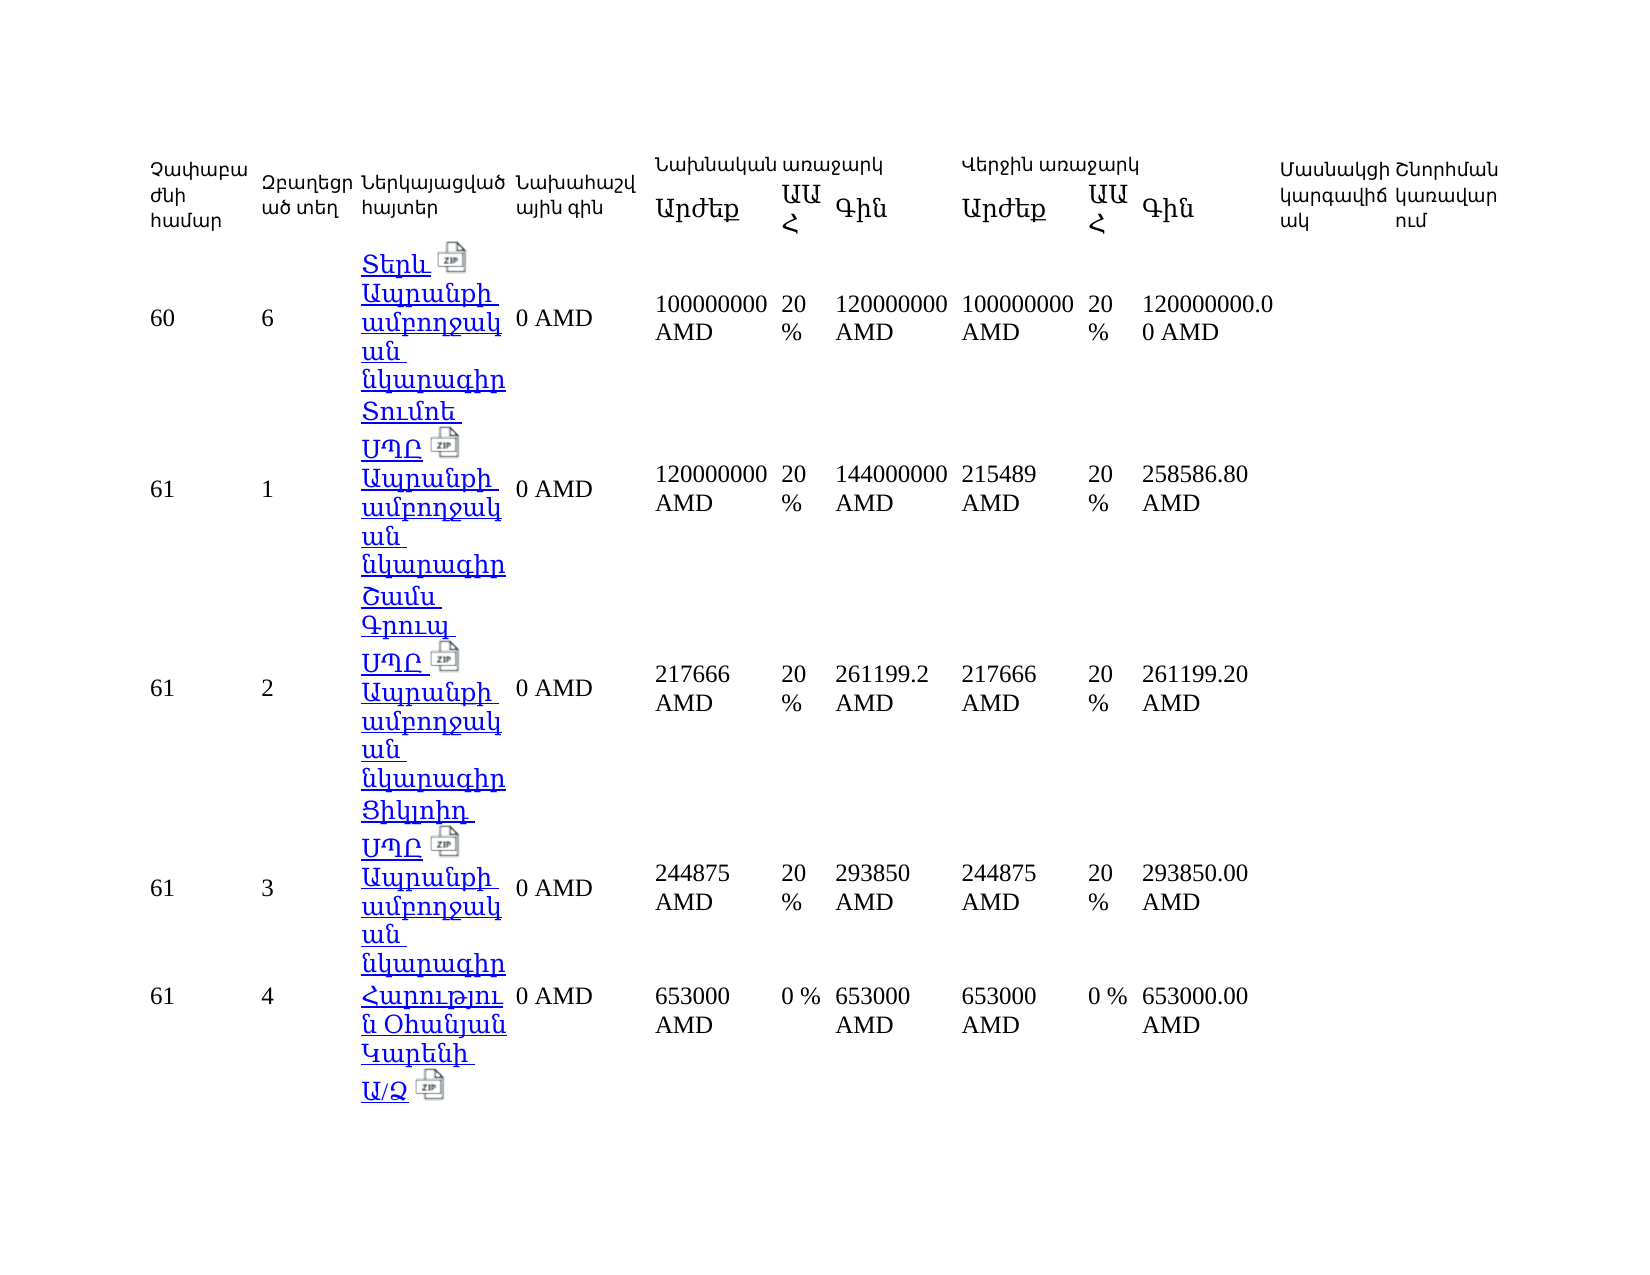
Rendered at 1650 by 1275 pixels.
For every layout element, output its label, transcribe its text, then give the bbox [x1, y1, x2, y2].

table_header Զբաղեցրած տեղ [260, 150, 359, 239]
table_header Շնորհման կառավարում [1393, 150, 1508, 239]
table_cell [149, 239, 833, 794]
table_cell Գին [834, 179, 960, 239]
table_cell Արժեք [960, 179, 1086, 239]
picture [414, 1067, 448, 1101]
table_cell Արժեք [653, 179, 779, 239]
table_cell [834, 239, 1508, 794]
table_header Մասնակցի կարգավիճակ [1278, 150, 1393, 239]
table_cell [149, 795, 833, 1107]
table_header Չափաբաժնի համար [149, 150, 260, 239]
table_header Նախնական առաջարկ [653, 150, 960, 179]
table_header Նախահաշվային գին [514, 150, 653, 239]
table_cell Գին [1140, 179, 1278, 239]
picture [429, 639, 463, 673]
table_header Ներկայացված հայտեր [359, 150, 514, 239]
picture [429, 825, 463, 858]
picture [437, 240, 470, 274]
table_cell ԱԱՀ [779, 179, 833, 239]
table_cell ԱԱՀ [1086, 179, 1140, 239]
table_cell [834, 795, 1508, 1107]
table_header Վերջին առաջարկ [960, 150, 1278, 179]
picture [429, 426, 463, 459]
